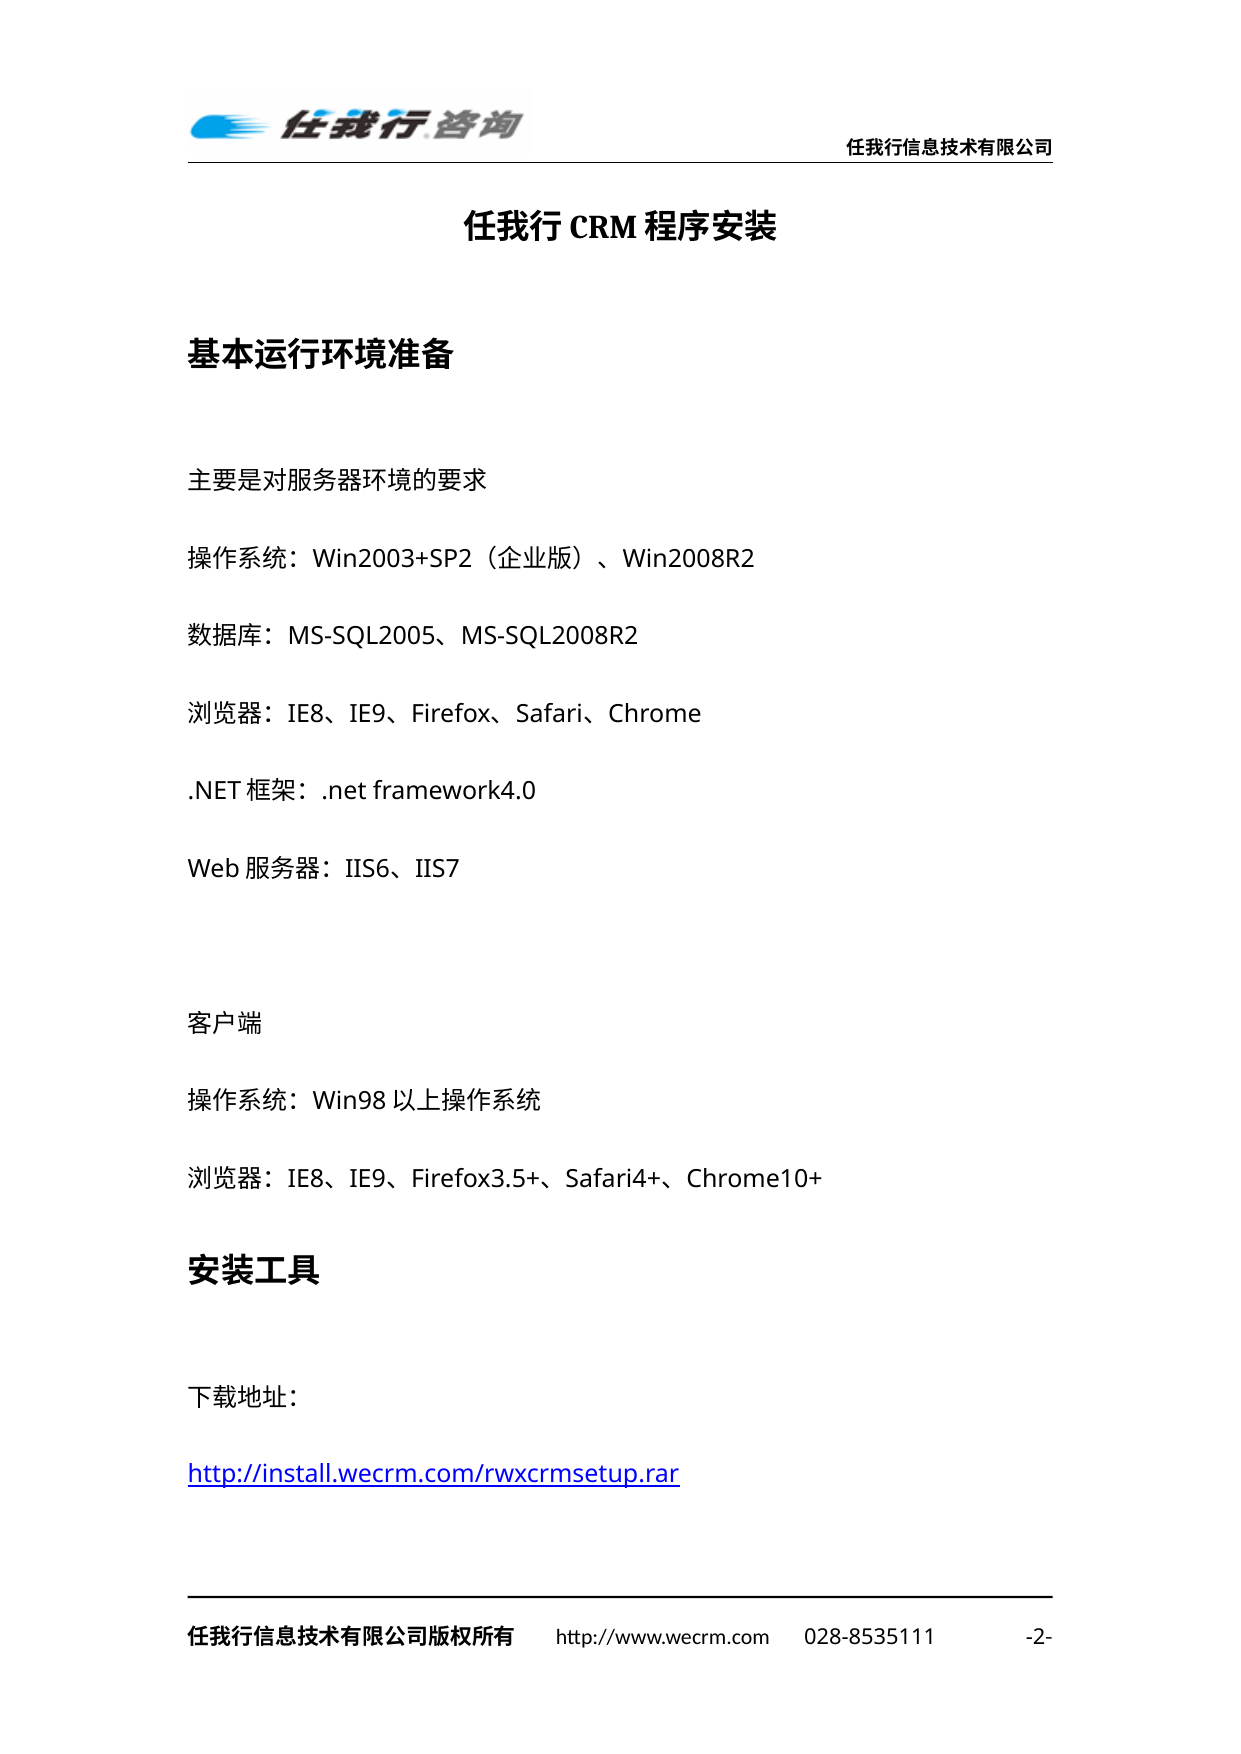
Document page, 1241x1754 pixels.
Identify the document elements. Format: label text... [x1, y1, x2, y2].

text Web服务器：IIS6、IIS7 [187, 834, 1053, 899]
text 数据库：MS-SQL2005、MS-SQL2008R2 [187, 601, 1053, 666]
text 操作系统：Win98以上操作系统 [187, 1066, 1053, 1131]
text 浏览器：IE8、IE9、Firefox、Safari、Chrome [187, 679, 1053, 744]
subtitle 安装工具 [187, 1236, 1053, 1301]
text 主要是对服务器环境的要求 [187, 446, 1053, 511]
subtitle 任我行CRM程序安装 [187, 192, 1053, 257]
picture [187, 88, 532, 155]
subtitle 基本运行环境准备 [187, 319, 1053, 384]
text 客户端 [187, 989, 1053, 1054]
text 操作系统：Win2003+SP2（企业版）、Win2008R2 [187, 524, 1053, 589]
text http://install.wecrm.com/rwxcrmsetup.rar [187, 1440, 1053, 1505]
text 浏览器：IE8、IE9、Firefox3.5+、Safari4+、Chrome10+ [187, 1144, 1053, 1209]
text 下载地址： [187, 1363, 1053, 1428]
text .NET框架：.net framework4.0 [187, 756, 1053, 821]
